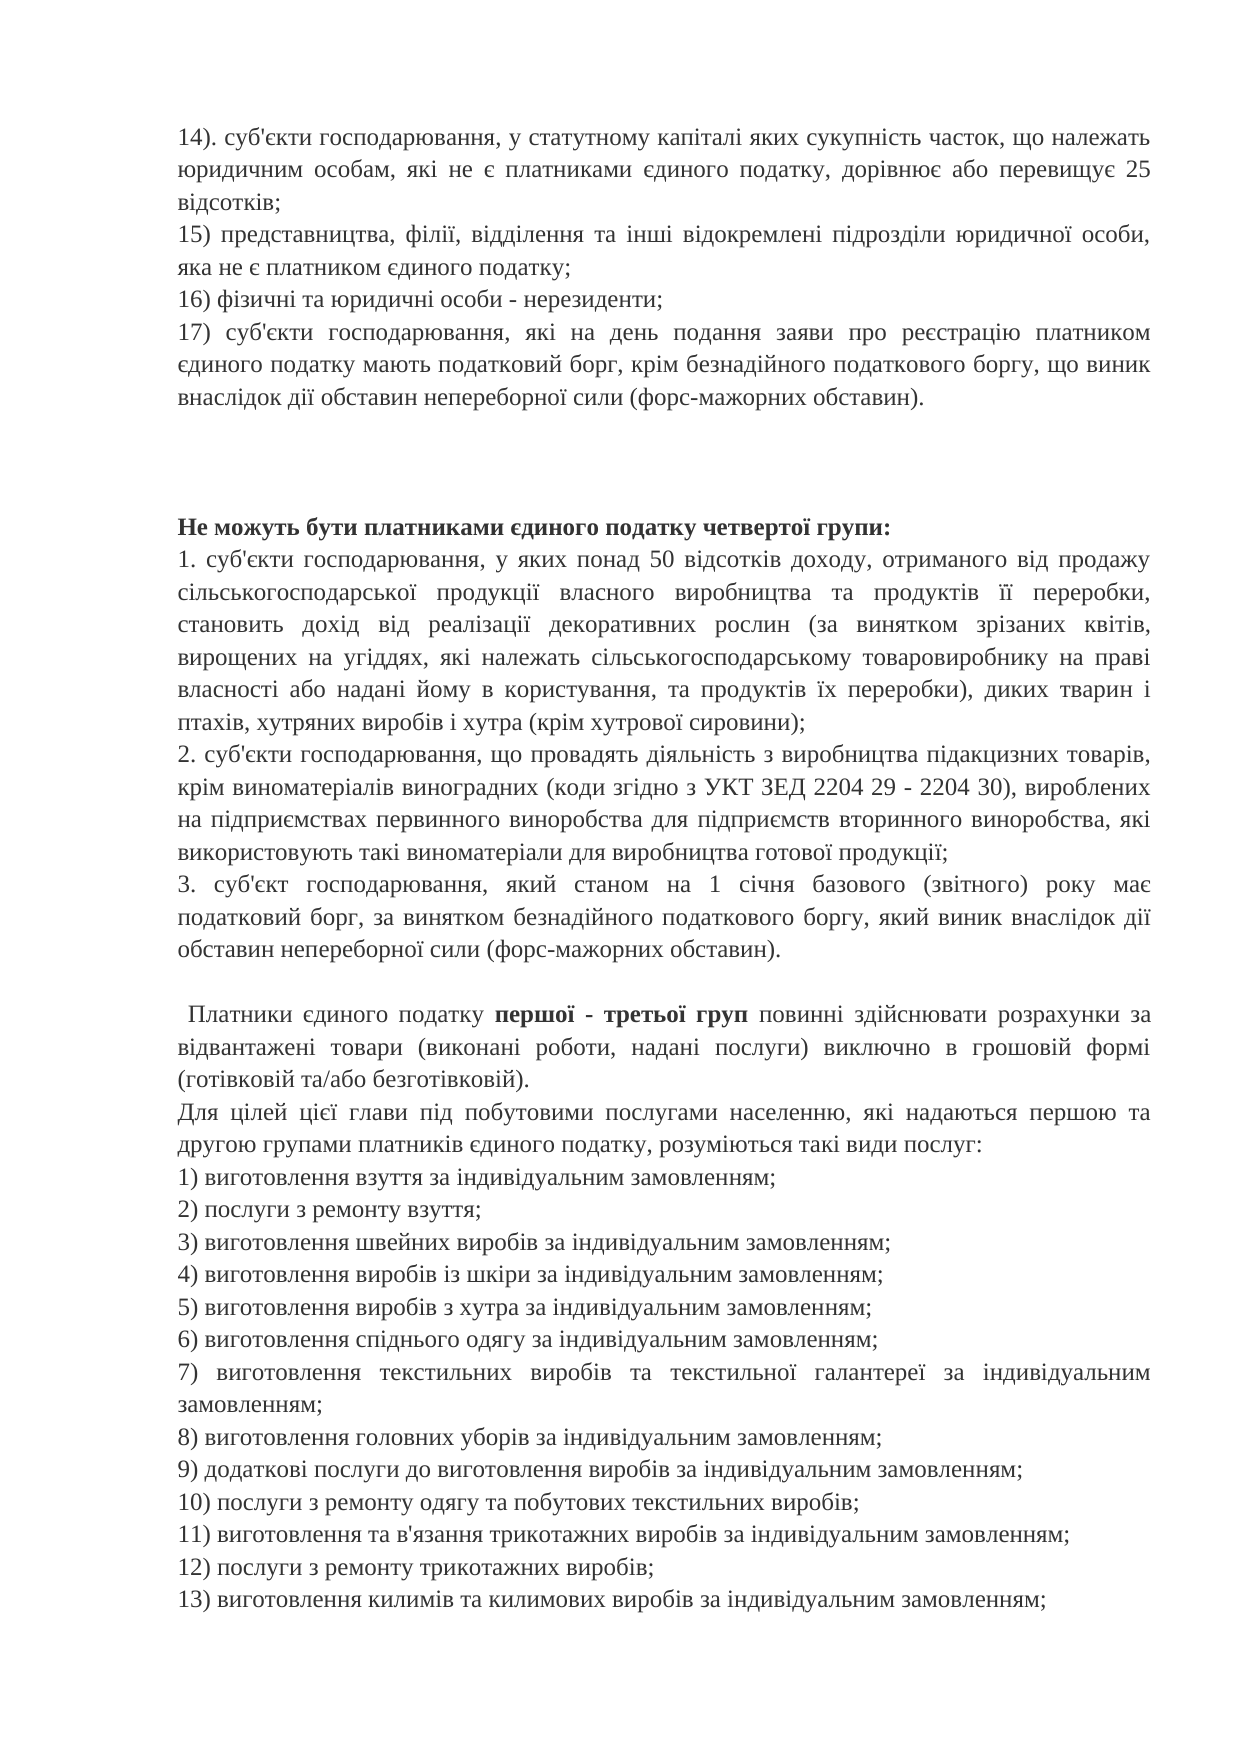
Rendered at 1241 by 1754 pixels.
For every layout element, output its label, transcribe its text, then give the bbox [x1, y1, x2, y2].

text 9) додаткові послуги до виготовлення виробів за індивідуальним замовленням; [177, 1451, 1152, 1483]
text 2) послуги з ремонту взуття; [177, 1191, 1152, 1223]
text 10) послуги з ремонту одягу та побутових текстильних виробів; [177, 1483, 1152, 1516]
text 3. суб'єкт господарювання, який станом на 1 січня базового (звітного) року має податковий борг, за винятком безнадійного податкового боргу, який виник внаслідок дії обставин непереборної сили (форс-мажорних обставин). [177, 866, 1152, 963]
text 14). суб'єкти господарювання, у статутному капіталі яких сукупність часток, що належать юридичним особам, які не є платниками єдиного податку, дорівнює або перевищує 25 відсотків; [177, 118, 1152, 216]
text 7) виготовлення текстильних виробів та текстильної галантереї за індивідуальним замовленням; [177, 1353, 1152, 1418]
text 8) виготовлення головних уборів за індивідуальним замовленням; [177, 1418, 1152, 1451]
text 16) фізичні та юридичні особи - нерезиденти; [177, 281, 1152, 313]
text Для цілей цієї глави під побутовими послугами населенню, які надаються першою та другою групами платників єдиного податку, розуміються такі види послуг: [177, 1093, 1152, 1158]
text 1. суб'єкти господарювання, у яких понад 50 відсотків доходу, отриманого від продажу сільськогосподарської продукції власного виробництва та продуктів її переробки, становить дохід від реалізації декоративних рослин (за винятком зрізаних квітів, вирощених на угіддях, які належать сільськогосподарському товаровиробнику на праві власності або надані йому в користування, та продуктів їх переробки), диких тварин і птахів, хутряних виробів і хутра (крім хутрової сировини); [177, 541, 1152, 736]
text Платники єдиного податку першої - третьої груп повинні здійснювати розрахунки за відвантажені товари (виконані роботи, надані послуги) виключно в грошовій формі (готівковій та/або безготівковій). [177, 996, 1152, 1093]
text 11) виготовлення та в'язання трикотажних виробів за індивідуальним замовленням; [177, 1516, 1152, 1548]
text 1) виготовлення взуття за індивідуальним замовленням; [177, 1158, 1152, 1191]
text 6) виготовлення спіднього одягу за індивідуальним замовленням; [177, 1321, 1152, 1353]
text 15) представництва, філії, відділення та інші відокремлені підрозділи юридичної особи, яка не є платником єдиного податку; [177, 216, 1152, 281]
text Не можуть бути платниками єдиного податку четвертої групи: [177, 508, 1152, 541]
text 4) виготовлення виробів із шкіри за індивідуальним замовленням; [177, 1256, 1152, 1288]
text 5) виготовлення виробів з хутра за індивідуальним замовленням; [177, 1288, 1152, 1321]
text 2. суб'єкти господарювання, що провадять діяльність з виробництва підакцизних товарів, крім виноматеріалів виноградних (коди згідно з УКТ ЗЕД 2204 29 - 2204 30), вироблених на підприємствах первинного виноробства для підприємств вторинного виноробства, які використовують такі виноматеріали для виробництва готової продукції; [177, 736, 1152, 866]
text 17) суб'єкти господарювання, які на день подання заяви про реєстрацію платником єдиного податку мають податковий борг, крім безнадійного податкового боргу, що виник внаслідок дії обставин непереборної сили (форс-мажорних обставин). [177, 313, 1152, 411]
text 13) виготовлення килимів та килимових виробів за індивідуальним замовленням; [177, 1581, 1152, 1613]
text 12) послуги з ремонту трикотажних виробів; [177, 1548, 1152, 1581]
text 3) виготовлення швейних виробів за індивідуальним замовленням; [177, 1223, 1152, 1256]
